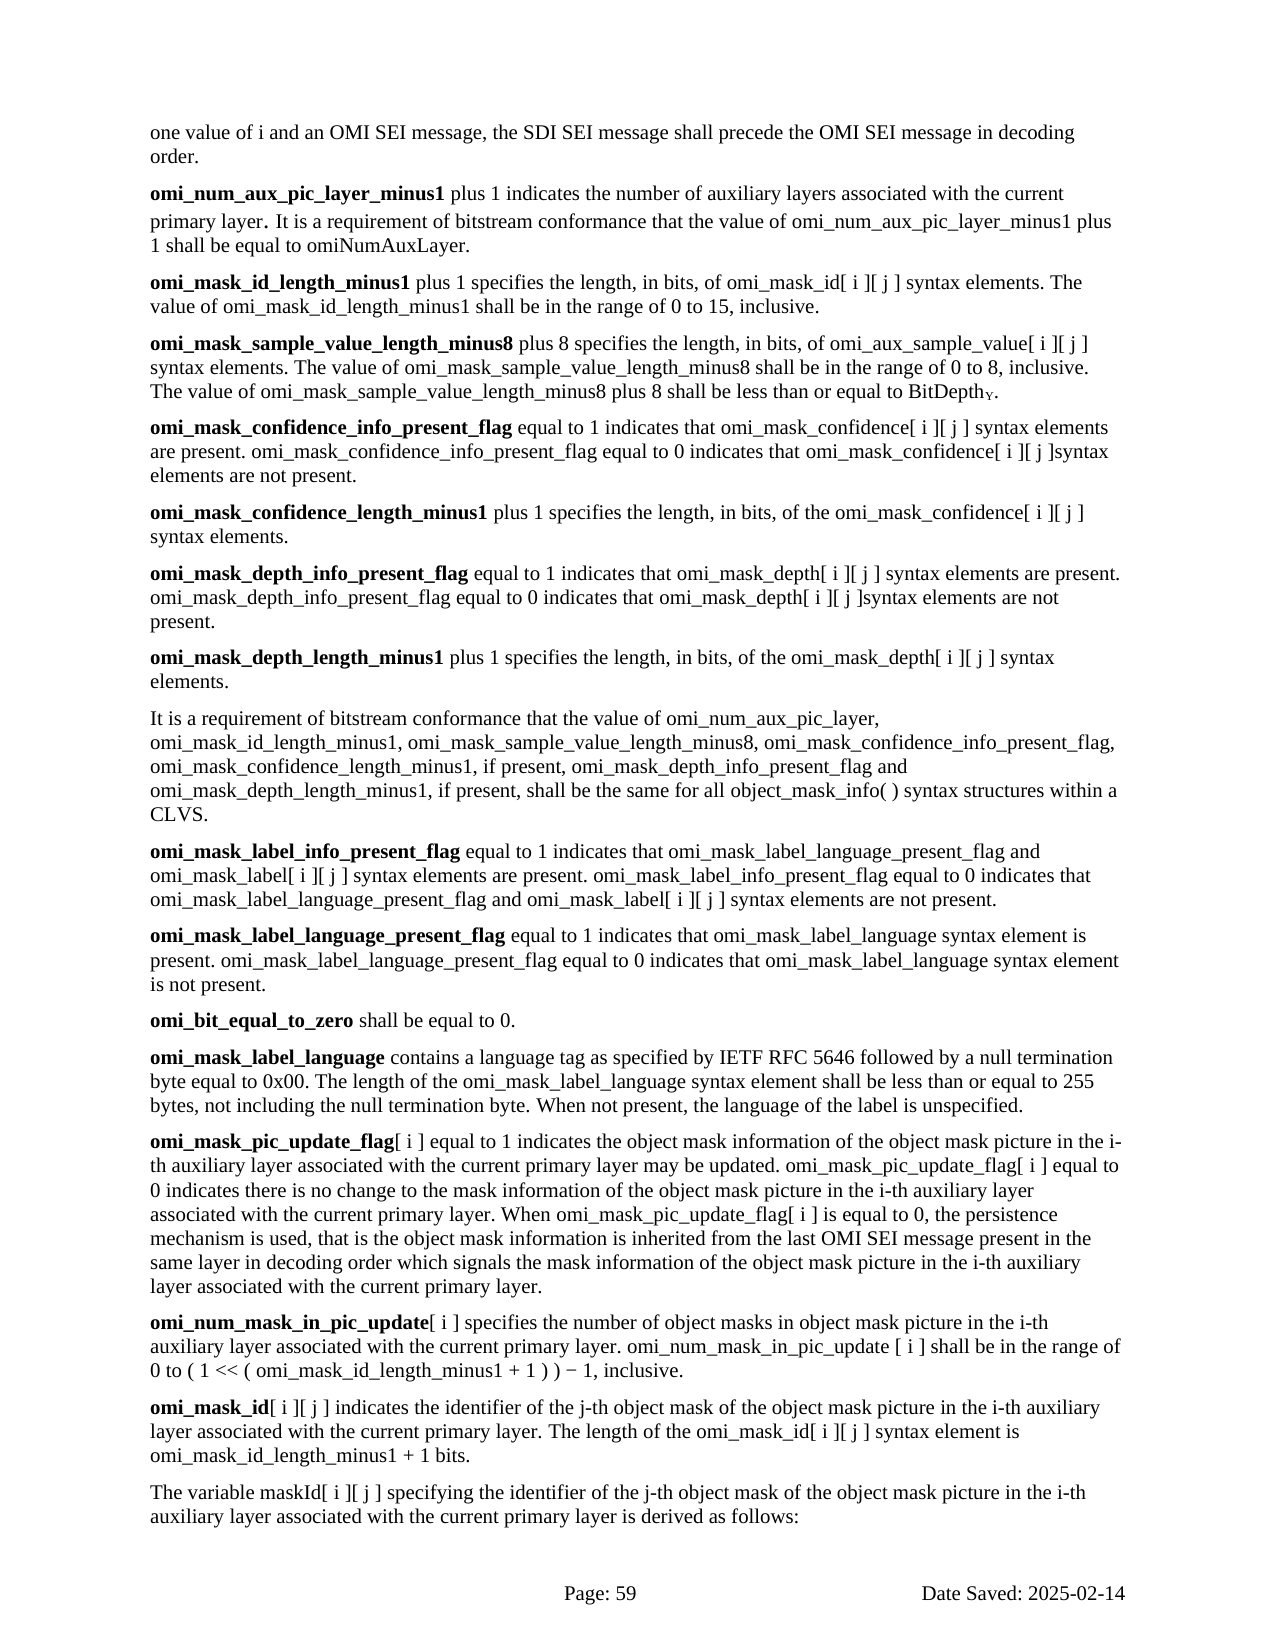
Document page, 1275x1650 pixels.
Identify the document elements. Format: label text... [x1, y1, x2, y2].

text omi_mask_depth_length_minus1 plus 1 specifies the length, in bits, of the omi_mask_depth[ i ][ j ] syntax elements. [150, 645, 1125, 693]
text omi_mask_sample_value_length_minus8 plus 8 specifies the length, in bits, of omi_aux_sample_value[ i ][ j ] syntax elements. The value of omi_mask_sample_value_length_minus8 shall be in the range of 0 to 8, inclusive. The value of omi_mask_sample_value_length_minus8 plus 8 shall be less than or equal to BitDepthY. [150, 331, 1125, 403]
text The variable maskId[ i ][ j ] specifying the identifier of the j-th object mask of the object mask picture in the i-th auxiliary layer associated with the current primary layer is derived as follows: [150, 1480, 1125, 1528]
text omi_mask_confidence_length_minus1 plus 1 specifies the length, in bits, of the omi_mask_confidence[ i ][ j ] syntax elements. [150, 500, 1125, 548]
text omi_mask_depth_info_present_flag equal to 1 indicates that omi_mask_depth[ i ][ j ] syntax elements are present. omi_mask_depth_info_present_flag equal to 0 indicates that omi_mask_depth[ i ][ j ]syntax elements are not present. [150, 561, 1125, 633]
text omi_mask_pic_update_flag[ i ] equal to 1 indicates the object mask information of the object mask picture in the i-th auxiliary layer associated with the current primary layer may be updated. omi_mask_pic_update_flag[ i ] equal to 0 indicates there is no change to the mask information of the object mask picture in the i-th auxiliary layer associated with the current primary layer. When omi_mask_pic_update_flag[ i ] is equal to 0, the persistence mechanism is used, that is the object mask information is inherited from the last OMI SEI message present in the same layer in decoding order which signals the mask information of the object mask picture in the i-th auxiliary layer associated with the current primary layer. [150, 1129, 1125, 1298]
text omi_mask_label_language contains a language tag as specified by IETF RFC 5646 followed by a null termination byte equal to 0x00. The length of the omi_mask_label_language syntax element shall be less than or equal to 255 bytes, not including the null termination byte. When not present, the language of the label is unspecified. [150, 1045, 1125, 1117]
text omi_num_aux_pic_layer_minus1 plus 1 indicates the number of auxiliary layers associated with the current primary layer. It is a requirement of bitstream conformance that the value of omi_num_aux_pic_layer_minus1 plus 1 shall be equal to omiNumAuxLayer. [150, 181, 1125, 257]
text omi_mask_label_info_present_flag equal to 1 indicates that omi_mask_label_language_present_flag and omi_mask_label[ i ][ j ] syntax elements are present. omi_mask_label_info_present_flag equal to 0 indicates that omi_mask_label_language_present_flag and omi_mask_label[ i ][ j ] syntax elements are not present. [150, 839, 1125, 911]
text omi_num_mask_in_pic_update[ i ] specifies the number of object masks in object mask picture in the i-th auxiliary layer associated with the current primary layer. omi_num_mask_in_pic_update [ i ] shall be in the range of 0 to ( 1 << ( omi_mask_id_length_minus1 + 1 ) ) − 1, inclusive. [150, 1310, 1125, 1382]
text omi_mask_label_language_present_flag equal to 1 indicates that omi_mask_label_language syntax element is present. omi_mask_label_language_present_flag equal to 0 indicates that omi_mask_label_language syntax element is not present. [150, 923, 1125, 996]
text omi_mask_confidence_info_present_flag equal to 1 indicates that omi_mask_confidence[ i ][ j ] syntax elements are present. omi_mask_confidence_info_present_flag equal to 0 indicates that omi_mask_confidence[ i ][ j ]syntax elements are not present. [150, 415, 1125, 487]
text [150, 120, 1125, 168]
text omi_bit_equal_to_zero shall be equal to 0. [150, 1008, 1125, 1032]
text omi_mask_id_length_minus1 plus 1 specifies the length, in bits, of omi_mask_id[ i ][ j ] syntax elements. The value of omi_mask_id_length_minus1 shall be in the range of 0 to 15, inclusive. [150, 270, 1125, 318]
text omi_mask_id[ i ][ j ] indicates the identifier of the j-th object mask of the object mask picture in the i-th auxiliary layer associated with the current primary layer. The length of the omi_mask_id[ i ][ j ] syntax element is omi_mask_id_length_minus1 + 1 bits. [150, 1395, 1125, 1467]
text It is a requirement of bitstream conformance that the value of omi_num_aux_pic_layer, omi_mask_id_length_minus1, omi_mask_sample_value_length_minus8, omi_mask_confidence_info_present_flag, omi_mask_confidence_length_minus1, if present, omi_mask_depth_info_present_flag and omi_mask_depth_length_minus1, if present, shall be the same for all object_mask_info( ) syntax structures within a CLVS. [150, 706, 1125, 826]
